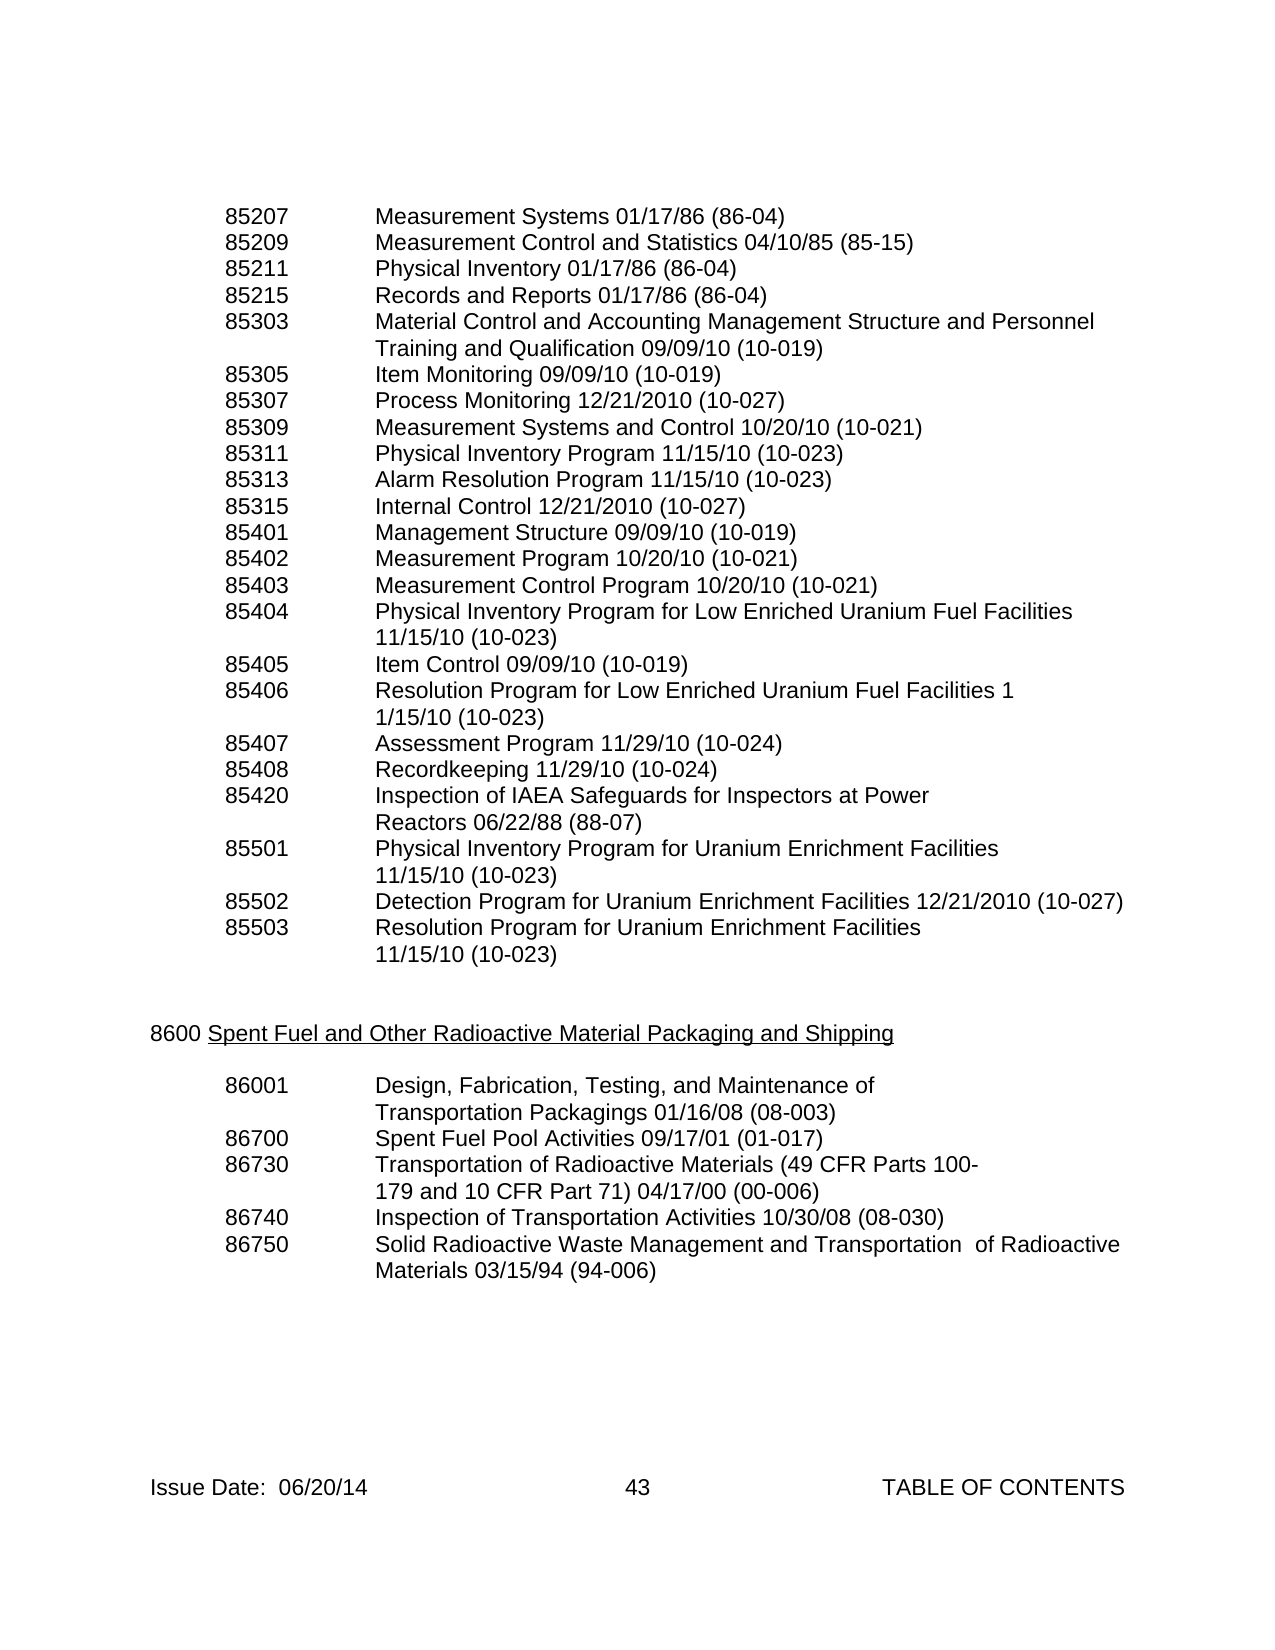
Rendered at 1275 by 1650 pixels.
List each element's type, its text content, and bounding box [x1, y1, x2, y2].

text 1/15/10 (10-023) [150, 703, 1125, 730]
text 85405 Item Control 09/09/10 (10-019) [150, 651, 1125, 677]
text 86730 Transportation of Radioactive Materials (49 CFR Parts 100- [150, 1151, 1125, 1178]
text 85503 Resolution Program for Uranium Enrichment Facilities [150, 914, 1125, 941]
text 85309 Measurement Systems and Control 10/20/10 (10-021) [150, 413, 1125, 440]
text 85420 Inspection of IAEA Safeguards for Inspectors at Power [150, 782, 1125, 809]
text 85402 Measurement Program 10/20/10 (10-021) [150, 545, 1125, 572]
text 85502 Detection Program for Uranium Enrichment Facilities 12/21/2010 (10-027) [150, 888, 1125, 914]
text 85315 Internal Control 12/21/2010 (10-027) [150, 493, 1125, 519]
text 85307 Process Monitoring 12/21/2010 (10-027) [150, 387, 1125, 413]
text 85313 Alarm Resolution Program 11/15/10 (10-023) [150, 466, 1125, 493]
text 86740 Inspection of Transportation Activities 10/30/08 (08-030) [150, 1204, 1125, 1231]
text 85215 Records and Reports 01/17/86 (86-04) [150, 282, 1125, 308]
text 86700 Spent Fuel Pool Activities 09/17/01 (01-017) [150, 1125, 1125, 1151]
text 85305 Item Monitoring 09/09/10 (10-019) [150, 361, 1125, 387]
text 85211 Physical Inventory 01/17/86 (86-04) [150, 255, 1125, 282]
text 85408 Recordkeeping 11/29/10 (10-024) [150, 756, 1125, 782]
text 85406 Resolution Program for Low Enriched Uranium Fuel Facilities 1 [150, 677, 1125, 703]
text 85207 Measurement Systems 01/17/86 (86-04) [225, 203, 1125, 229]
text Transportation Packagings 01/16/08 (08-003) [150, 1099, 1125, 1125]
text 85407 Assessment Program 11/29/10 (10-024) [150, 730, 1125, 756]
text 85501 Physical Inventory Program for Uranium Enrichment Facilities [150, 835, 1125, 862]
text 85404 Physical Inventory Program for Low Enriched Uranium Fuel Facilities 11/15/10 (10-023) [150, 598, 1125, 651]
text 85209 Measurement Control and Statistics 04/10/85 (85-15) [225, 229, 1125, 255]
text 8600 Spent Fuel and Other Radioactive Material Packaging and Shipping [150, 1020, 1125, 1046]
text 86750 Solid Radioactive Waste Management and Transportation of Radioactive Materials 03/15/94 (94-006) [150, 1231, 1125, 1283]
text 85401 Management Structure 09/09/10 (10-019) [150, 519, 1125, 545]
text 179 and 10 CFR Part 71) 04/17/00 (00-006) [150, 1178, 1125, 1204]
text 85403 Measurement Control Program 10/20/10 (10-021) [150, 572, 1125, 598]
text 85303 Material Control and Accounting Management Structure and Personnel Training and Qualification 09/09/10 (10-019) [150, 308, 1125, 361]
text Reactors 06/22/88 (88-07) [225, 809, 1125, 835]
text 11/15/10 (10-023) [150, 862, 1125, 888]
text 11/15/10 (10-023) [150, 941, 1125, 967]
text 86001 Design, Fabrication, Testing, and Maintenance of [150, 1072, 1125, 1099]
text 85311 Physical Inventory Program 11/15/10 (10-023) [150, 440, 1125, 466]
